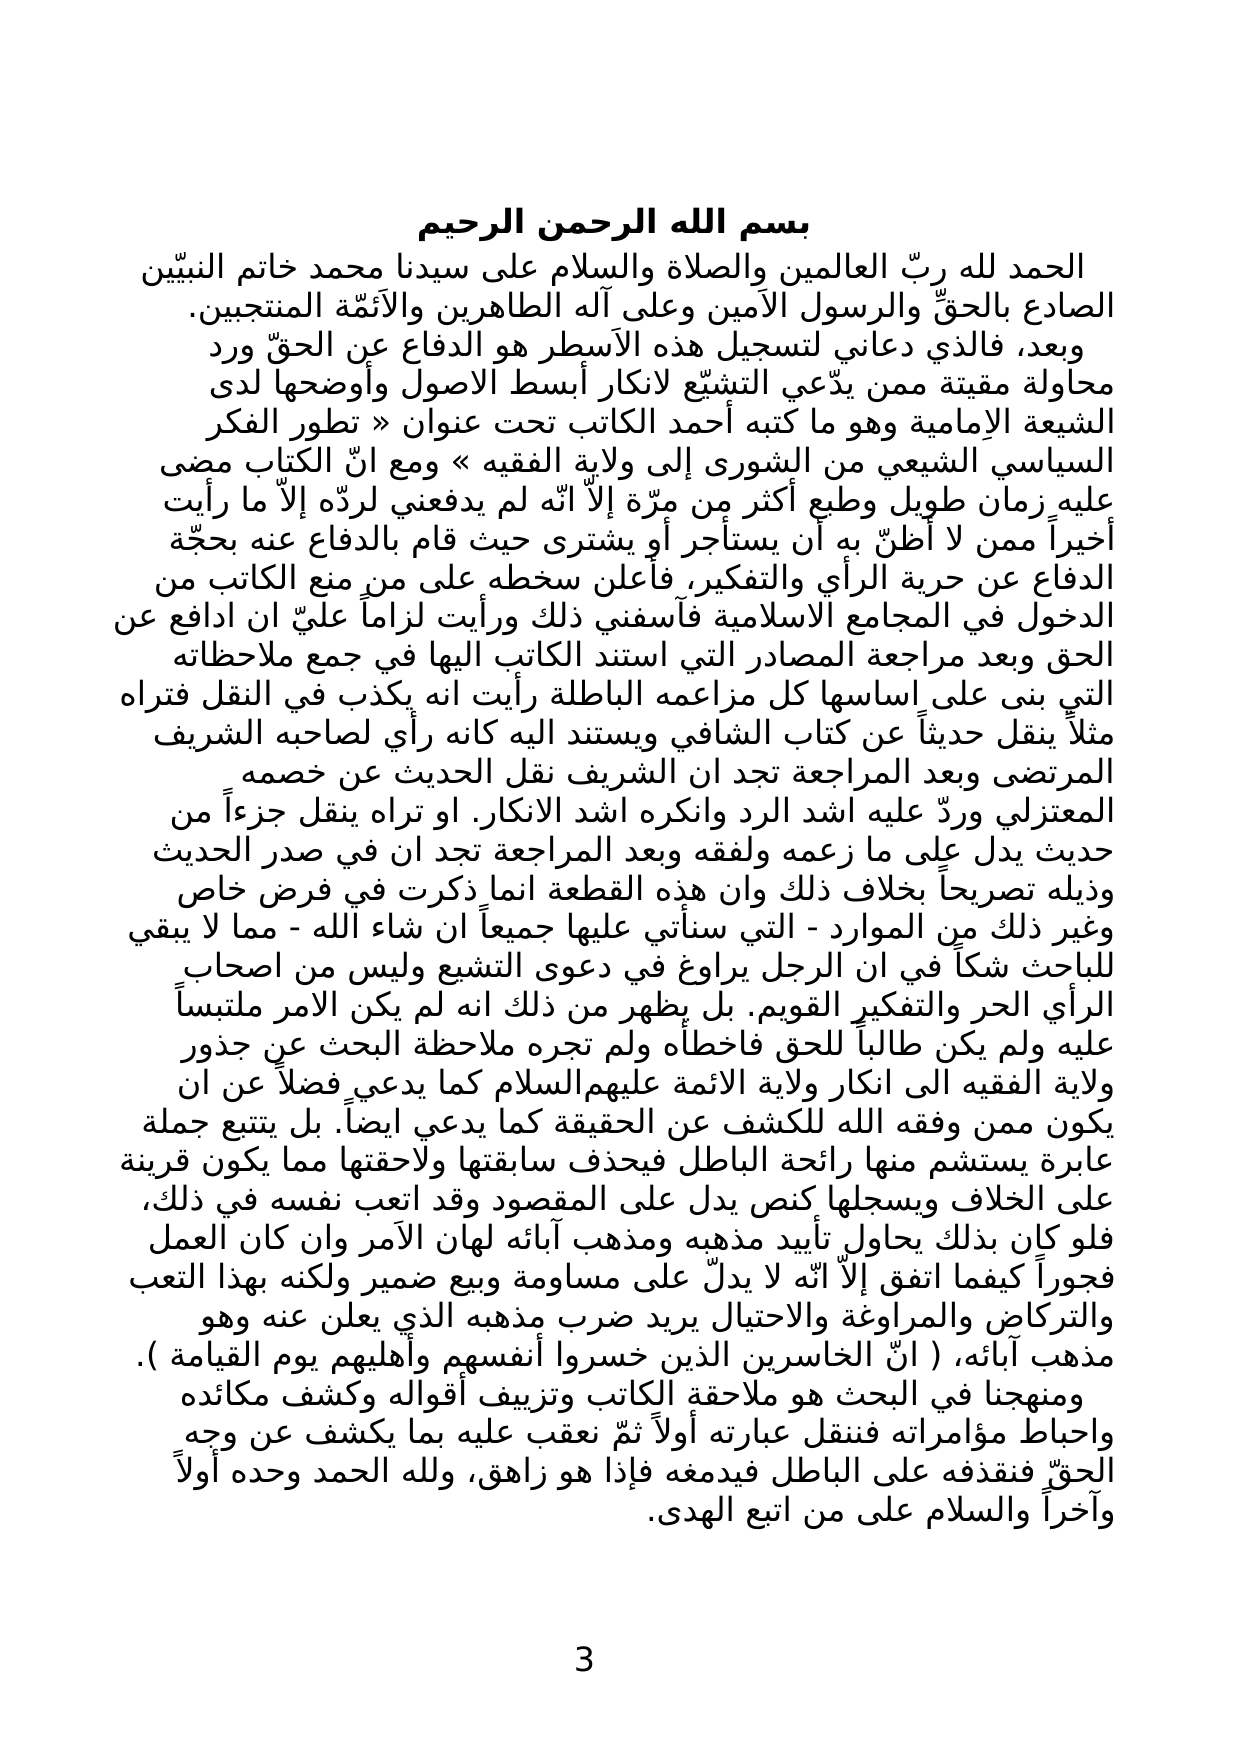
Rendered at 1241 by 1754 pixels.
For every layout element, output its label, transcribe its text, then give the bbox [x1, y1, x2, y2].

text وبعد، فالذي دعاني لتسجيل هذه الاَسطر هو الدفاع عن الحقّ ورد محاولة مقيتة ممن يدّعي التشيّع لانكار أبسط الاصول وأوضحها لدى الشيعة الاِمامية وهو ما كتبه أحمد الكاتب تحت عنوان « تطور الفكر السياسي الشيعي من الشورى إلى ولاية الفقيه » ومع انّ الكتاب مضى عليه زمان طويل وطبع أكثر من مرّة إلاّ انّه لم يدفعني لردّه إلاّ ما رأيت أخيراً ممن لا أظنّ به أن يستأجر أو يشترى حيث قام بالدفاع عنه بحجّة الدفاع عن حرية الرأي والتفكير، فأعلن سخطه على من منع الكاتب من الدخول في المجامع الاسلامية فآسفني ذلك ورأيت لزاماً عليّ ان ادافع عن الحق وبعد مراجعة المصادر التي استند الكاتب اليها في جمع ملاحظاته التي بنى على اساسها كل مزاعمه الباطلة رأيت انه يكذب في النقل فتراه مثلاً ينقل حديثاً عن كتاب الشافي ويستند اليه كانه رأي لصاحبه الشريف المرتضى وبعد المراجعة تجد ان الشريف نقل الحديث عن خصمه المعتزلي وردّ عليه اشد الرد وانكره اشد الانكار. او تراه ينقل جزءاً من حديث يدل على ما زعمه ولفقه وبعد المراجعة تجد ان في صدر الحديث وذيله تصريحاً بخلاف ذلك وان هذه القطعة انما ذكرت في فرض خاص وغير ذلك من الموارد - التي سنأتي عليها جميعاً ان شاء الله - مما لا يبقي للباحث شكاً في ان الرجل يراوغ في دعوى التشيع وليس من اصحاب الرأي الحر والتفكير القويم. بل يظهر من ذلك انه لم يكن الامر ملتبساً عليه ولم يكن طالباً للحق فاخطأه ولم تجره ملاحظة البحث عن جذور ولاية الفقيه الى انكار ولاية الائمة عليهم‌السلام كما يدعي فضلاً عن ان يكون ممن وفقه الله للكشف عن الحقيقة كما يدعي ايضاً. بل يتتبع جملة عابرة يستشم منها رائحة الباطل فيحذف سابقتها ولاحقتها مما يكون قرينة على الخلاف ويسجلها كنص يدل على المقصود وقد اتعب نفسه في ذلك، فلو كان بذلك يحاول تأييد مذهبه ومذهب آبائه لهان الاَمر وان كان العمل فجوراً كيفما اتفق إلاّ انّه لا يدلّ على مساومة وبيع ضمير ولكنه بهذا التعب والتركاض والمراوغة والاحتيال يريد ضرب مذهبه الذي يعلن عنه وهو مذهب آبائه، ( انّ الخاسرين الذين خسروا أنفسهم وأهليهم يوم القيامة ). [112, 325, 1116, 1374]
text ومنهجنا في البحث هو ملاحقة الكاتب وتزييف أقواله وكشف مكائده واحباط مؤامراته فننقل عبارته أولاً ثمّ نعقب عليه بما يكشف عن وجه الحقّ فنقذفه على الباطل فيدمغه فإذا هو زاهق، ولله الحمد وحده أولاً وآخراً والسلام على من اتبع الهدى. [112, 1374, 1116, 1529]
text بسم الله الرحمن الرحيم [112, 202, 1116, 241]
text الحمد لله ربّ العالمين والصلاة والسلام على سيدنا محمد خاتم النبيّين الصادع بالحقِّ والرسول الاَمين وعلى آله الطاهرين والاَئمّة المنتجبين. [112, 247, 1116, 325]
